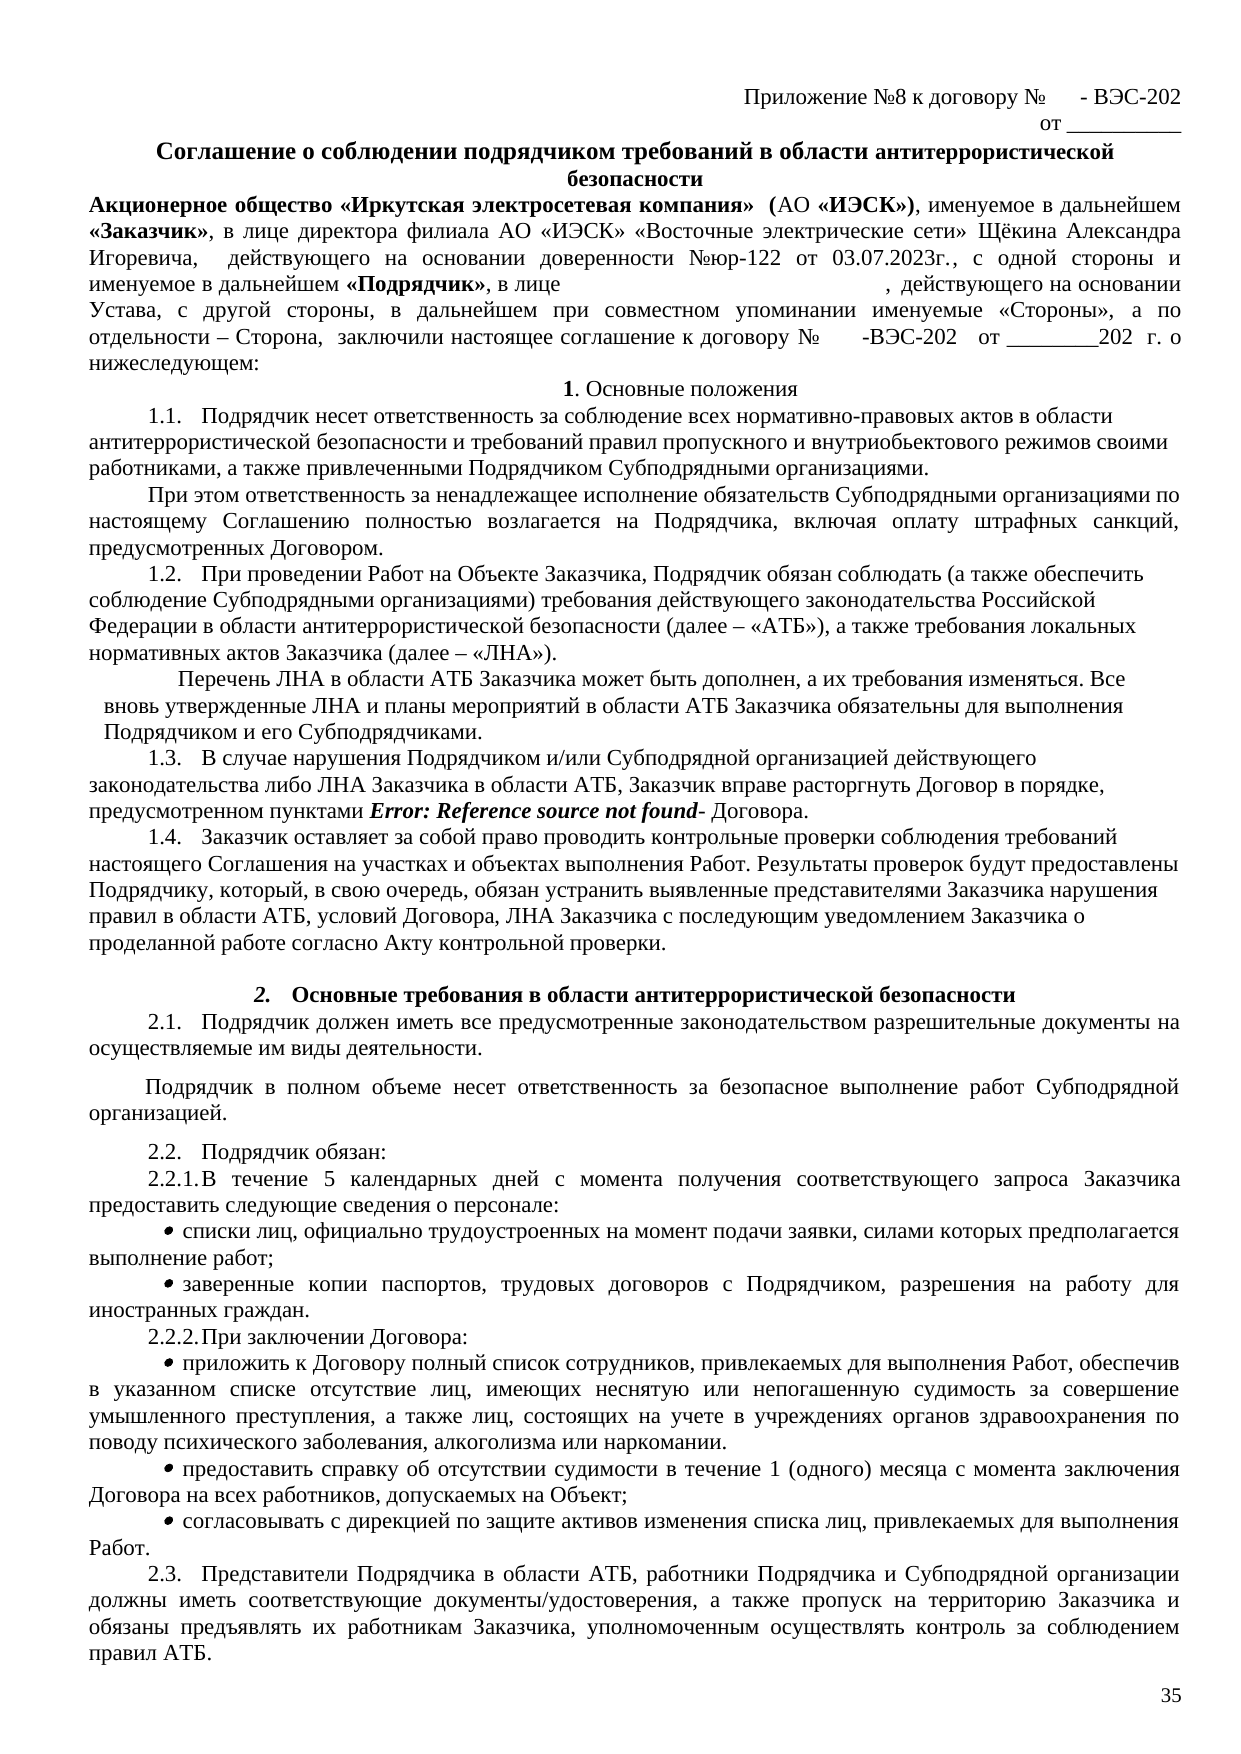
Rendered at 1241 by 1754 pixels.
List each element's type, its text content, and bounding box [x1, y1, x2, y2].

list Подрядчик несет ответственность за соблюдение всех нормативно-правовых актов в области антитеррористической безопасности и требований правил пропускного и внутриобьектового режимов своими работниками, а также привлеченными Подрядчиком Субподрядными организациями. [89, 402, 1181, 481]
text Соглашение о соблюдении подрядчиком требований в области антитеррористической безопасности [89, 136, 1181, 191]
list предоставить справку об отсутствии судимости в течение 1 (одного) месяца с момента заключения Договора на всех работников, допускаемых на Объект; [89, 1454, 1181, 1507]
list Представители Подрядчика в области АТБ, работники Подрядчика и Субподрядной организации должны иметь соответствующие документы/удостоверения, а также пропуск на территорию Заказчика и обязаны предъявлять их работникам Заказчика, уполномоченным осуществлять контроль за соблюдением правил АТБ. [89, 1560, 1181, 1665]
list При проведении Работ на Объекте Заказчика, Подрядчик обязан соблюдать (а также обеспечить соблюдение Субподрядными организациями) требования действующего законодательства Российской Федерации в области антитеррористической безопасности (далее – «АТБ»), а также требования локальных нормативных актов Заказчика (далее – «ЛНА»). [89, 560, 1181, 665]
text Приложение №8 к договору № - ВЭС-202 [89, 83, 1181, 109]
list Заказчик оставляет за собой право проводить контрольные проверки соблюдения требований настоящего Соглашения на участках и объектах выполнения Работ. Результаты проверок будут предоставлены Подрядчику, который, в свою очередь, обязан устранить выявленные представителями Заказчика нарушения правил в области АТБ, условий Договора, ЛНА Заказчика с последующим уведомлением Заказчика о проделанной работе согласно Акту контрольной проверки. [89, 823, 1181, 955]
list При этом ответственность за ненадлежащее исполнение обязательств Субподрядными организациями по настоящему Соглашению полностью возлагается на Подрядчика, включая оплату штрафных санкций, предусмотренных Договором. [89, 481, 1181, 560]
list Перечень ЛНА в области АТБ Заказчика может быть дополнен, а их требования изменяться. Все вновь утвержденные ЛНА и планы мероприятий в области АТБ Заказчика обязательны для выполнения Подрядчиком и его Субподрядчиками. [103, 665, 1181, 744]
list Основные требования в области антитеррористической безопасности [89, 982, 1181, 1008]
list При заключении Договора: [89, 1323, 1181, 1349]
list Подрядчик должен иметь все предусмотренные законодательством разрешительные документы на осуществляемые им виды деятельности. [89, 1008, 1181, 1061]
list заверенные копии паспортов, трудовых договоров с Подрядчиком, разрешения на работу для иностранных граждан. [89, 1270, 1181, 1323]
list согласовывать с дирекцией по защите активов изменения списка лиц, привлекаемых для выполнения Работ. [89, 1507, 1181, 1560]
text от __________ [89, 109, 1181, 136]
text Подрядчик в полном объеме несет ответственность за безопасное выполнение работ Субподрядной организацией. [89, 1073, 1181, 1126]
list списки лиц, официально трудоустроенных на момент подачи заявки, силами которых предполагается выполнение работ; [89, 1217, 1181, 1270]
text Акционерное общество «Иркутская электросетевая компания» (АО «ИЭСК»), именуемое в дальнейшем «Заказчик», в лице директора филиала АО «ИЭСК» «Восточные электрические сети» Щёкина Александра Игоревича, действующего на основании доверенности №юр-122 от 03.07.2023г., с одной стороны и именуемое в дальнейшем «Подрядчик», в лице , действующего на основании Устава, с другой стороны, в дальнейшем при совместном упоминании именуемые «Стороны», а по отдельности – Сторона, заключили настоящее соглашение к договору № -ВЭС-202 от ________202 г. о нижеследующем: [89, 191, 1181, 375]
list В течение 5 календарных дней с момента получения соответствующего запроса Заказчика предоставить следующие сведения о персонале: [89, 1165, 1181, 1217]
list Подрядчик обязан: [89, 1138, 1181, 1165]
list приложить к Договору полный список сотрудников, привлекаемых для выполнения Работ, обеспечив в указанном списке отсутствие лиц, имеющих неснятую или непогашенную судимость за совершение умышленного преступления, а также лиц, состоящих на учете в учреждениях органов здравоохранения по поводу психического заболевания, алкоголизма или наркомании. [89, 1349, 1181, 1454]
text 1. Основные положения [126, 375, 1181, 402]
